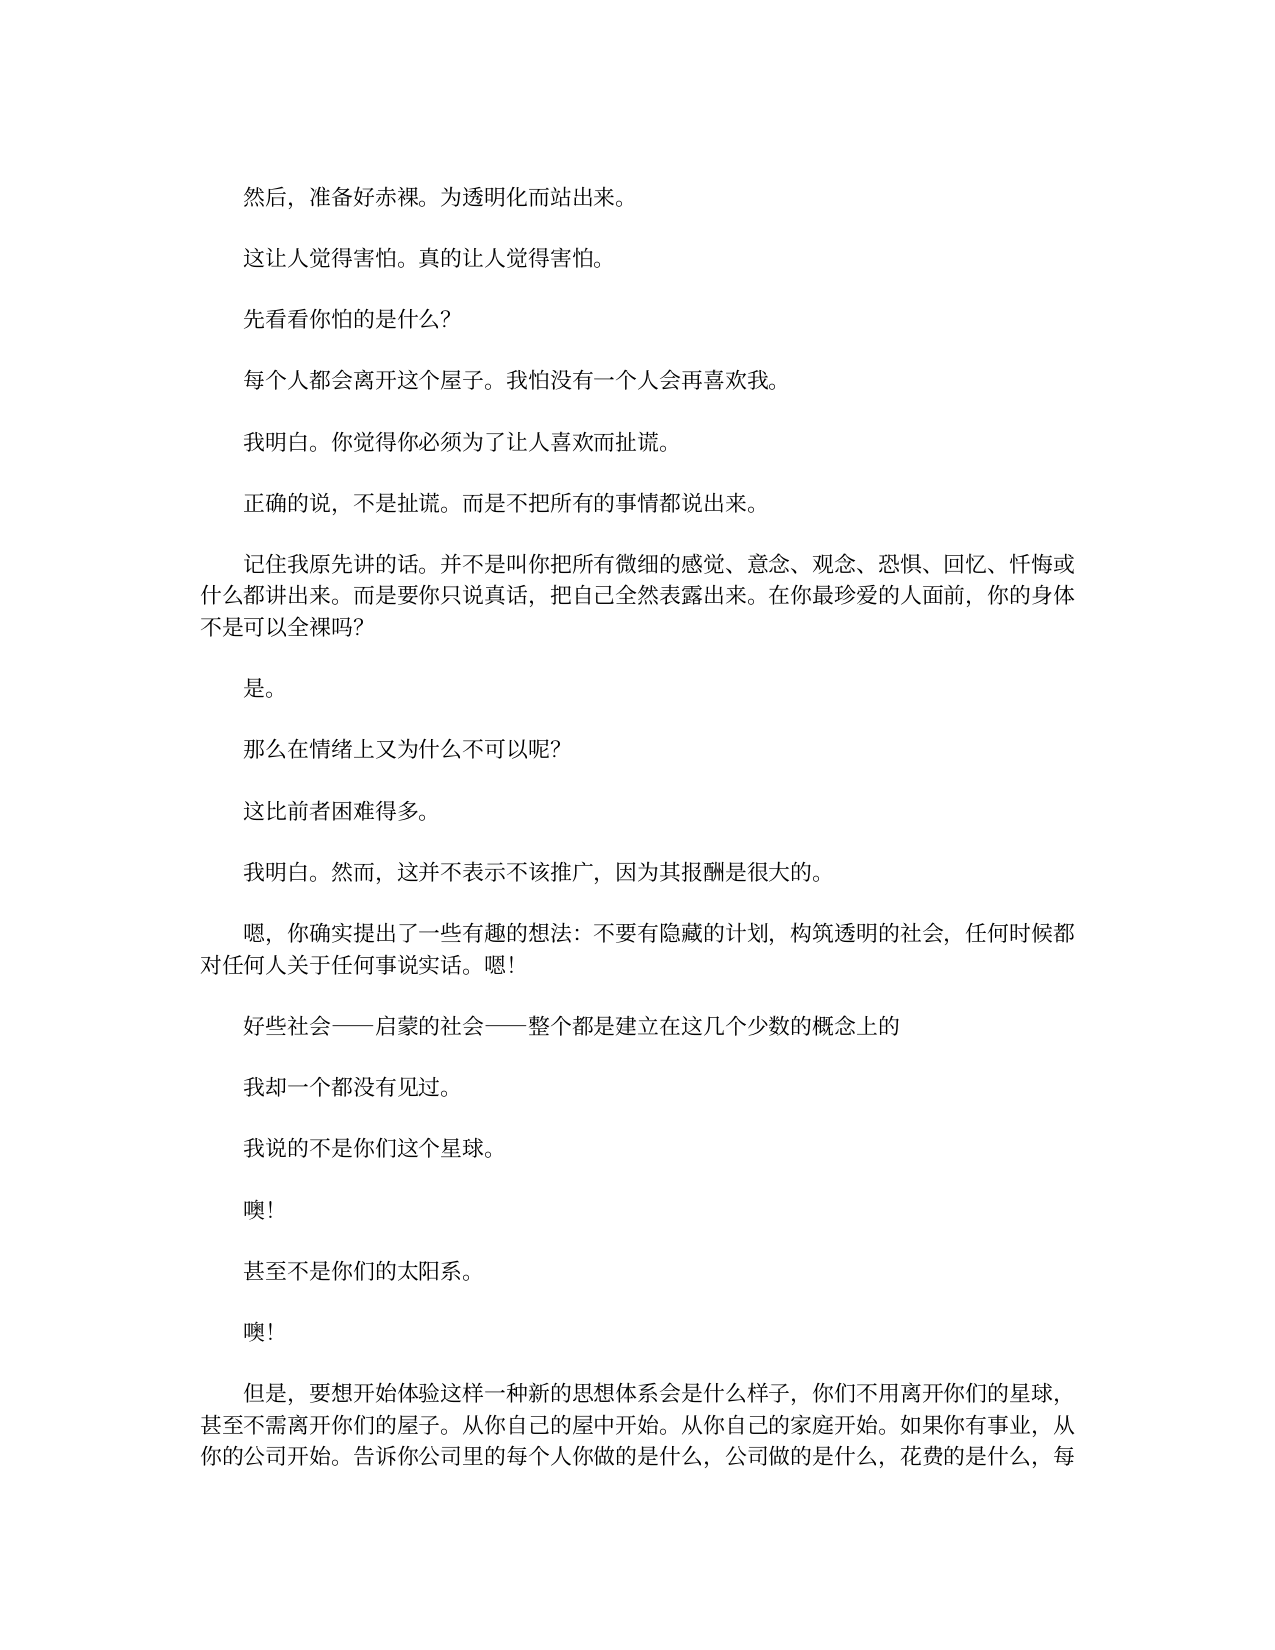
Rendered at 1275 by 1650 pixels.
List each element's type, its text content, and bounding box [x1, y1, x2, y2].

text 那么在情绪上又为什么不可以呢？ [200, 733, 1075, 764]
text 这让人觉得害怕。真的让人觉得害怕。 [200, 241, 1075, 272]
text 我明白。然而，这并不表示不该推广，因为其报酬是很大的。 [200, 855, 1075, 887]
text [200, 1377, 1075, 1471]
text 先看看你怕的是什么？ [200, 302, 1075, 334]
text 这比前者困难得多。 [200, 794, 1075, 825]
text 甚至不是你们的太阳系。 [200, 1254, 1075, 1286]
text 好些社会——启蒙的社会——整个都是建立在这几个少数的概念上的 [200, 1009, 1075, 1041]
text 嗯，你确实提出了一些有趣的想法：不要有隐藏的计划，构筑透明的社会，任何时候都对任何人关于任何事说实话。嗯！ [200, 916, 1075, 979]
text 然后，准备好赤裸。为透明化而站出来。 [200, 180, 1075, 211]
text 我说的不是你们这个星球。 [200, 1132, 1075, 1163]
text 每个人都会离开这个屋子。我怕没有一个人会再喜欢我。 [200, 363, 1075, 395]
text 记住我原先讲的话。并不是叫你把所有微细的感觉、意念、观念、恐惧、回忆、忏悔或什么都讲出来。而是要你只说真话，把自己全然表露出来。在你最珍爱的人面前，你的身体不是可以全裸吗？ [200, 547, 1075, 642]
text 噢！ [200, 1193, 1075, 1224]
text 我明白。你觉得你必须为了让人喜欢而扯谎。 [200, 425, 1075, 456]
text 正确的说，不是扯谎。而是不把所有的事情都说出来。 [200, 486, 1075, 517]
text 我却一个都没有见过。 [200, 1070, 1075, 1102]
text 是。 [200, 671, 1075, 703]
text 噢！ [200, 1315, 1075, 1347]
